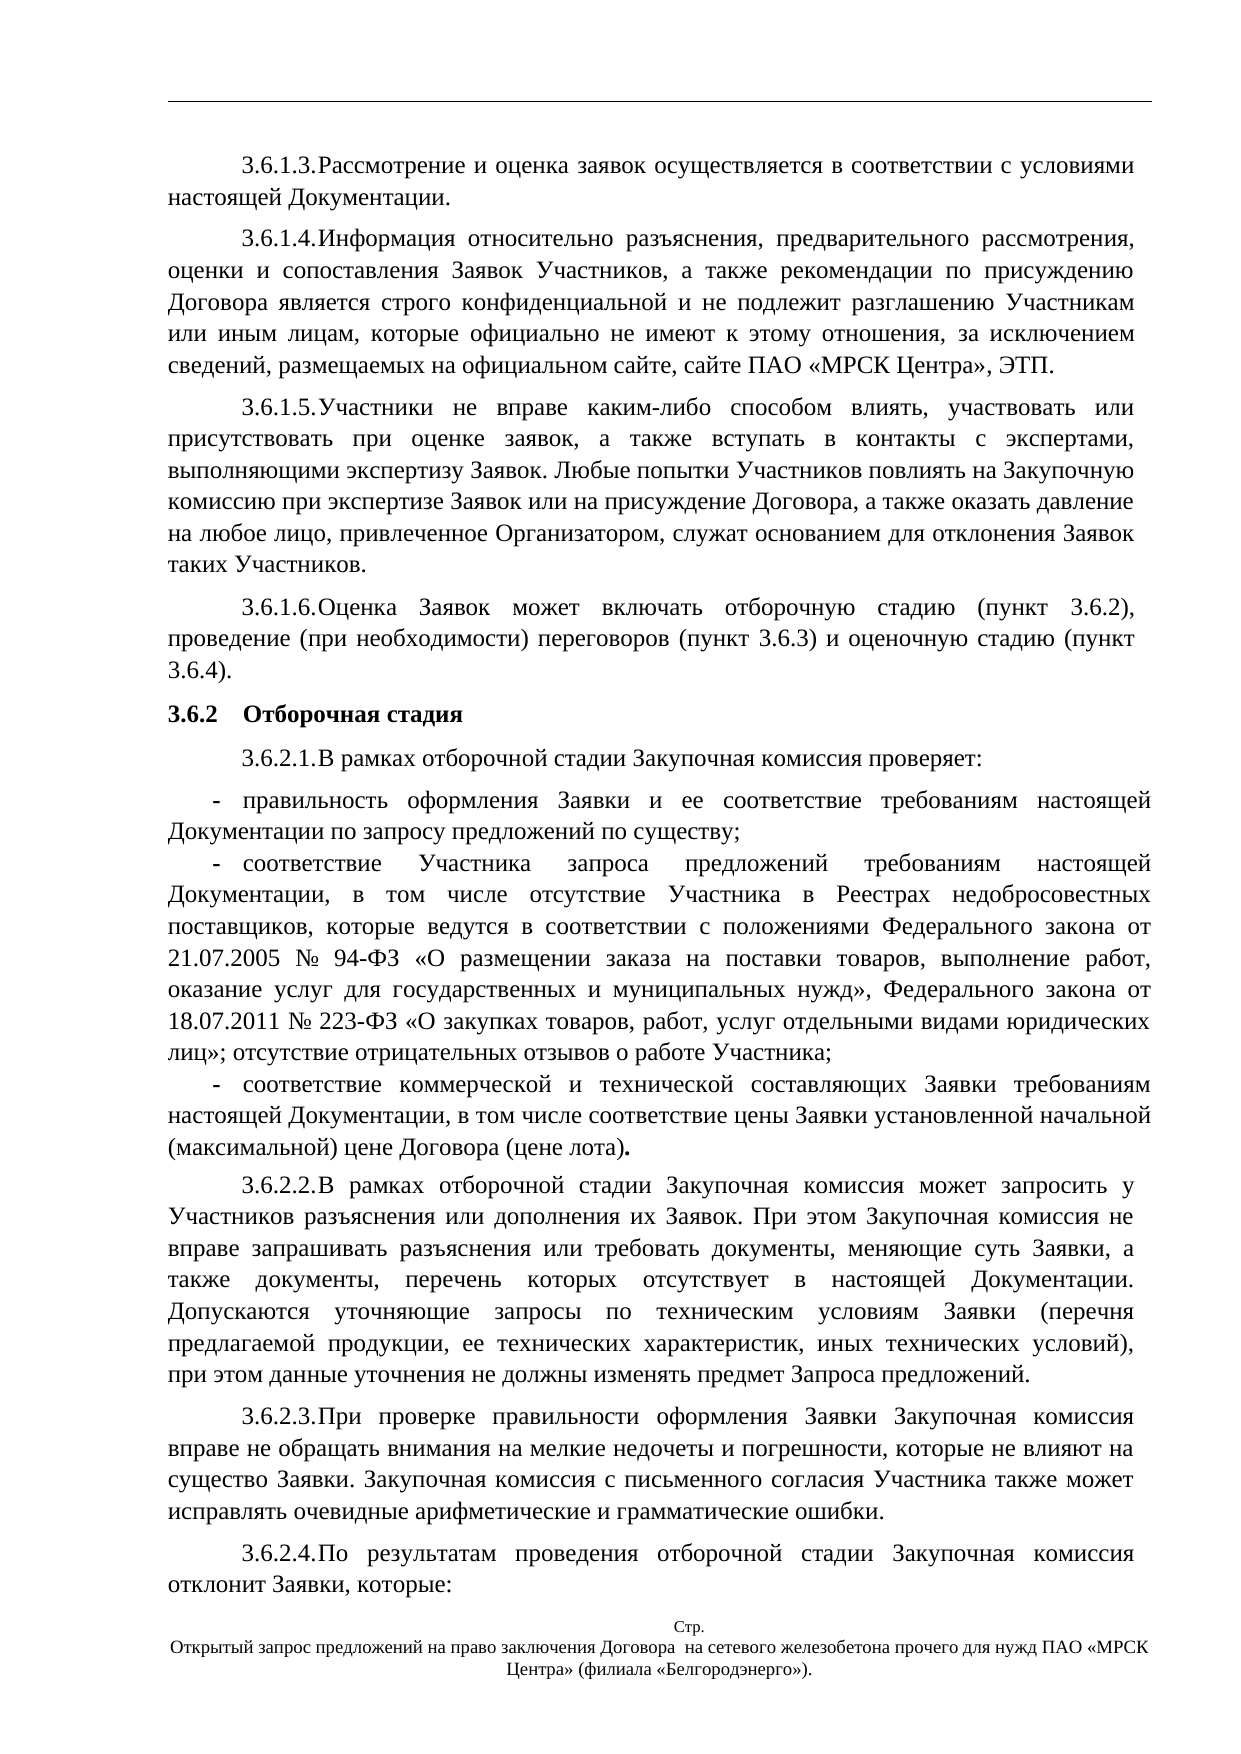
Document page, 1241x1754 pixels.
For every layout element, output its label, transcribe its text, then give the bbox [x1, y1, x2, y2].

list правильность оформления Заявки и ее соответствие требованиям настоящей Документации по запросу предложений по существу; [168, 785, 1152, 845]
list В рамках отборочной стадии Закупочная комиссия может запросить у Участников разъяснения или дополнения их Заявок. При этом Закупочная комиссия не вправе запрашивать разъяснения или требовать документы, меняющие суть Заявки, а также документы, перечень которых отсутствует в настоящей Документации. Допускаются уточняющие запросы по техническим условиям Заявки (перечня предлагаемой продукции, ее технических характеристик, иных технических условий), при этом данные уточнения не должны изменять предмет Запроса предложений. [168, 1170, 1135, 1388]
list соответствие Участника запроса предложений требованиям настоящей Документации, в том числе отсутствие Участника в Реестрах недобросовестных поставщиков, которые ведутся в соответствии с положениями Федерального закона от 21.07.2005 № 94-ФЗ «О размещении заказа на поставки товаров, выполнение работ, оказание услуг для государственных и муниципальных нужд», Федерального закона от 18.07.2011 № 223-ФЗ «О закупках товаров, работ, услуг отдельными видами юридических лиц»; отсутствие отрицательных отзывов о работе Участника; [168, 848, 1152, 1066]
subtitle Отборочная стадия [168, 699, 1152, 727]
list При проверке правильности оформления Заявки Закупочная комиссия вправе не обращать внимания на мелкие недочеты и погрешности, которые не влияют на существо Заявки. Закупочная комиссия с письменного согласия Участника также может исправлять очевидные арифметические и грамматические ошибки. [168, 1401, 1135, 1524]
list соответствие коммерческой и технической составляющих Заявки требованиям настоящей Документации, в том числе соответствие цены Заявки установленной начальной (максимальной) цене Договора (цене лота). [168, 1069, 1152, 1161]
list Участники не вправе каким-либо способом влиять, участвовать или присутствовать при оценке заявок, а также вступать в контакты с экспертами, выполняющими экспертизу Заявок. Любые попытки Участников повлиять на Закупочную комиссию при экспертизе Заявок или на присуждение Договора, а также оказать давление на любое лицо, привлеченное Организатором, служат основанием для отклонения Заявок таких Участников. [168, 392, 1135, 578]
list Информация относительно разъяснения, предварительного рассмотрения, оценки и сопоставления Заявок Участников, а также рекомендации по присуждению Договора является строго конфиденциальной и не подлежит разглашению Участникам или иным лицам, которые официально не имеют к этому отношения, за исключением сведений, размещаемых на официальном сайте, сайте ПАО «МРСК Центра», ЭТП. [168, 223, 1135, 378]
list В рамках отборочной стадии Закупочная комиссия проверяет: [168, 743, 1135, 772]
list По результатам проведения отборочной стадии Закупочная комиссия отклонит Заявки, которые: [168, 1538, 1135, 1598]
list Рассмотрение и оценка заявок осуществляется в соответствии с условиями настоящей Документации. [168, 150, 1135, 210]
